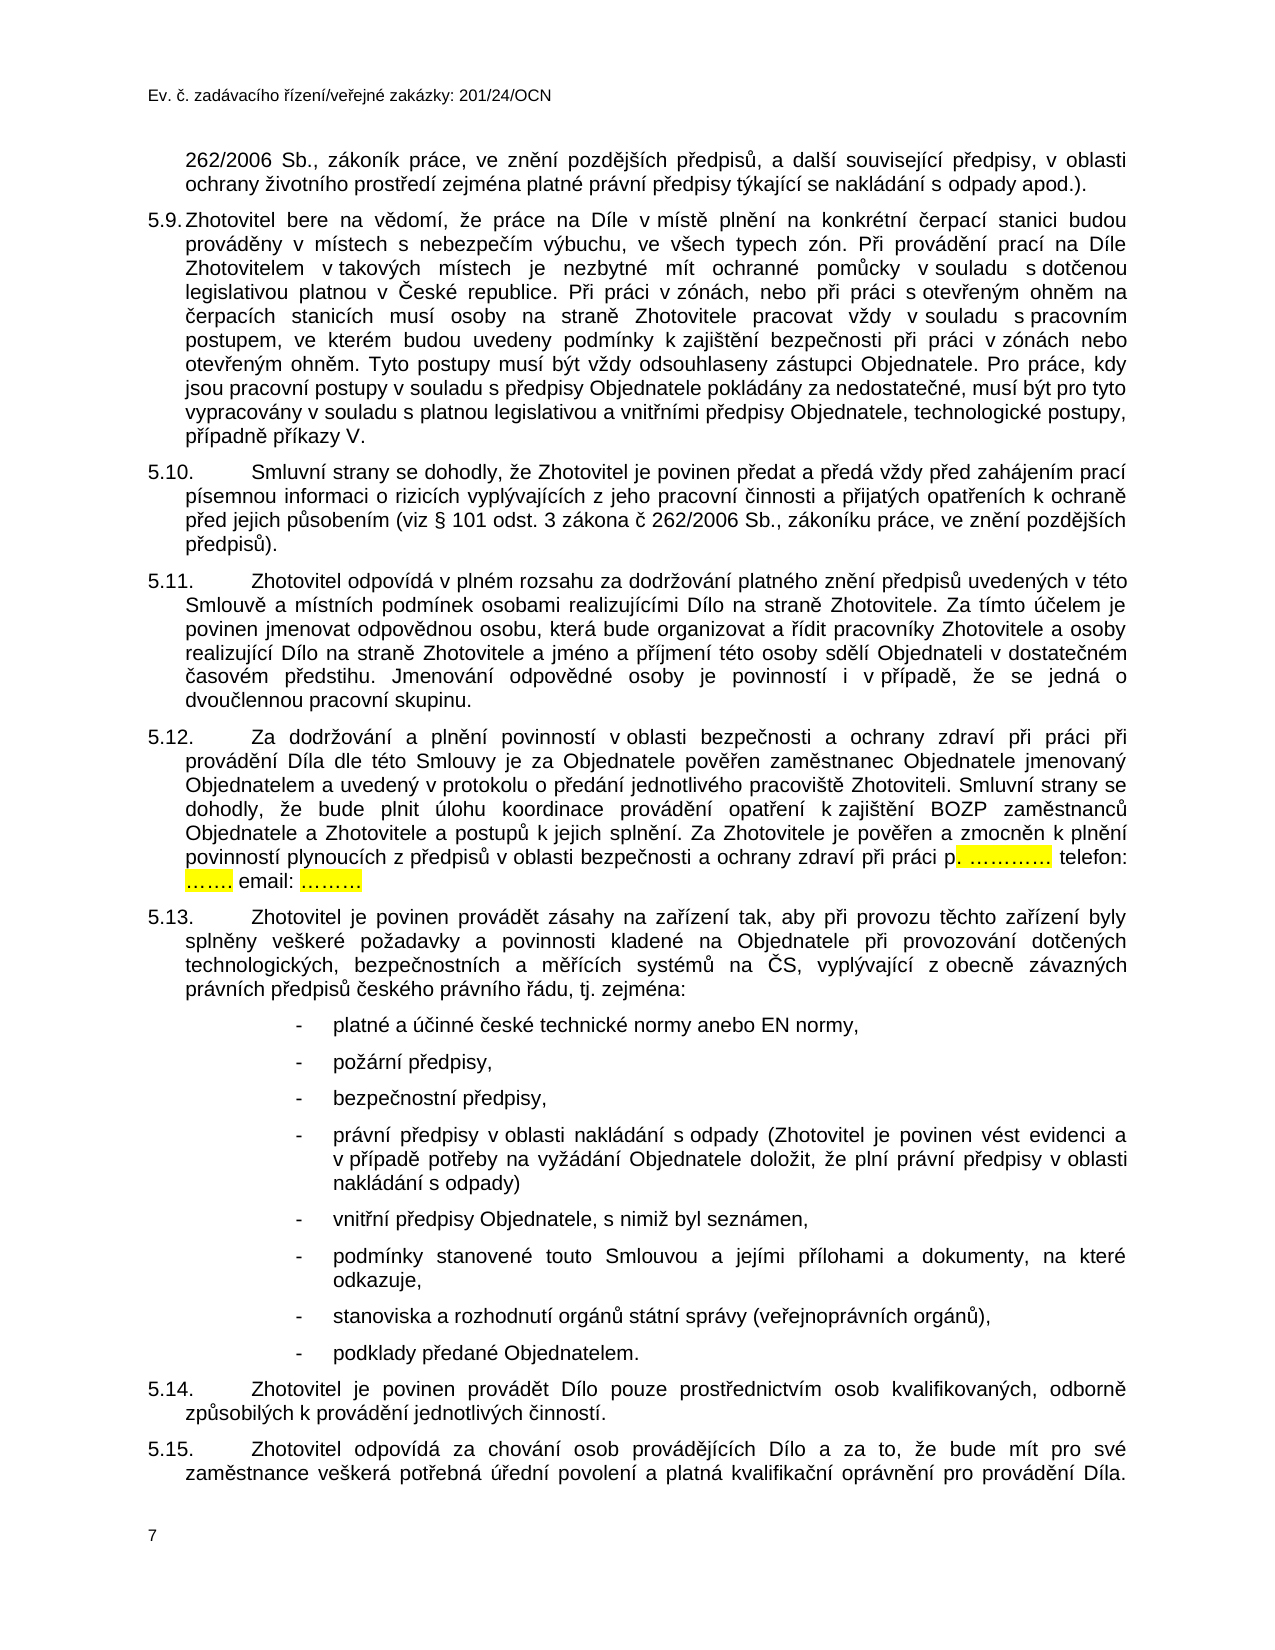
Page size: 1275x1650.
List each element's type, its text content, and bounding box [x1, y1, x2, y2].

list právní předpisy v oblasti nakládání s odpady (Zhotovitel je povinen vést evidenci a v případě potřeby na vyžádání Objednatele doložit, že plní právní předpisy v oblasti nakládání s odpady) [295, 1123, 1127, 1194]
list Zhotovitel je povinen provádět zásahy na zařízení tak, aby při provozu těchto zařízení byly splněny veškeré požadavky a povinnosti kladené na Objednatele při provozování dotčených technologických, bezpečnostních a měřících systémů na ČS, vyplývající z obecně závazných právních předpisů českého právního řádu, tj. zejména: [148, 905, 1127, 1001]
list Smluvní strany se dohodly, že Zhotovitel je povinen předat a předá vždy před zahájením prací písemnou informaci o rizicích vyplývajících z jeho pracovní činnosti a přijatých opatřeních k ochraně před jejich působením (viz § 101 odst. 3 zákona č 262/2006 Sb., zákoníku práce, ve znění pozdějších předpisů). [148, 460, 1127, 556]
list bezpečnostní předpisy, [295, 1086, 1127, 1110]
list podklady předané Objednatelem. [295, 1340, 1127, 1364]
list stanoviska a rozhodnutí orgánů státní správy (veřejnoprávních orgánů), [295, 1304, 1127, 1328]
list platné a účinné české technické normy anebo EN normy, [295, 1013, 1127, 1037]
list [148, 1437, 1127, 1485]
list podmínky stanovené touto Smlouvou a jejími přílohami a dokumenty, na které odkazuje, [295, 1243, 1127, 1291]
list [148, 148, 1127, 196]
list vnitřní předpisy Objednatele, s nimiž byl seznámen, [295, 1207, 1127, 1231]
list Zhotovitel odpovídá v plném rozsahu za dodržování platného znění předpisů uvedených v této Smlouvě a místních podmínek osobami realizujícími Dílo na straně Zhotovitele. Za tímto účelem je povinen jmenovat odpovědnou osobu, která bude organizovat a řídit pracovníky Zhotovitele a osoby realizující Dílo na straně Zhotovitele a jméno a příjmení této osoby sdělí Objednateli v dostatečném časovém předstihu. Jmenování odpovědné osoby je povinností i v případě, že se jedná o dvoučlennou pracovní skupinu. [148, 568, 1127, 712]
list požární předpisy, [295, 1050, 1127, 1074]
list Za dodržování a plnění povinností v oblasti bezpečnosti a ochrany zdraví při práci při provádění Díla dle této Smlouvy je za Objednatele pověřen zaměstnanec Objednatele jmenovaný Objednatelem a uvedený v protokolu o předání jednotlivého pracoviště Zhotoviteli. Smluvní strany se dohodly, že bude plnit úlohu koordinace provádění opatření k zajištění BOZP zaměstnanců Objednatele a Zhotovitele a postupů k jejich splnění. Za Zhotovitele je pověřen a zmocněn k plnění povinností plynoucích z předpisů v oblasti bezpečnosti a ochrany zdraví při práci p. ………… telefon:……. email: ……… [148, 725, 1127, 892]
list Zhotovitel bere na vědomí, že práce na Díle v místě plnění na konkrétní čerpací stanici budou prováděny v místech s nebezpečím výbuchu, ve všech typech zón. Při provádění prací na Díle Zhotovitelem v takových místech je nezbytné mít ochranné pomůcky v souladu s dotčenou legislativou platnou v České republice. Při práci v zónách, nebo při práci s otevřeným ohněm na čerpacích stanicích musí osoby na straně Zhotovitele pracovat vždy v souladu s pracovním postupem, ve kterém budou uvedeny podmínky k zajištění bezpečnosti při práci v zónách nebo otevřeným ohněm. Tyto postupy musí být vždy odsouhlaseny zástupci Objednatele. Pro práce, kdy jsou pracovní postupy v souladu s předpisy Objednatele pokládány za nedostatečné, musí být pro tyto vypracovány v souladu s platnou legislativou a vnitřními předpisy Objednatele, technologické postupy, případně příkazy V. [148, 208, 1127, 448]
list Zhotovitel je povinen provádět Dílo pouze prostřednictvím osob kvalifikovaných, odborně způsobilých k provádění jednotlivých činností. [148, 1377, 1127, 1425]
